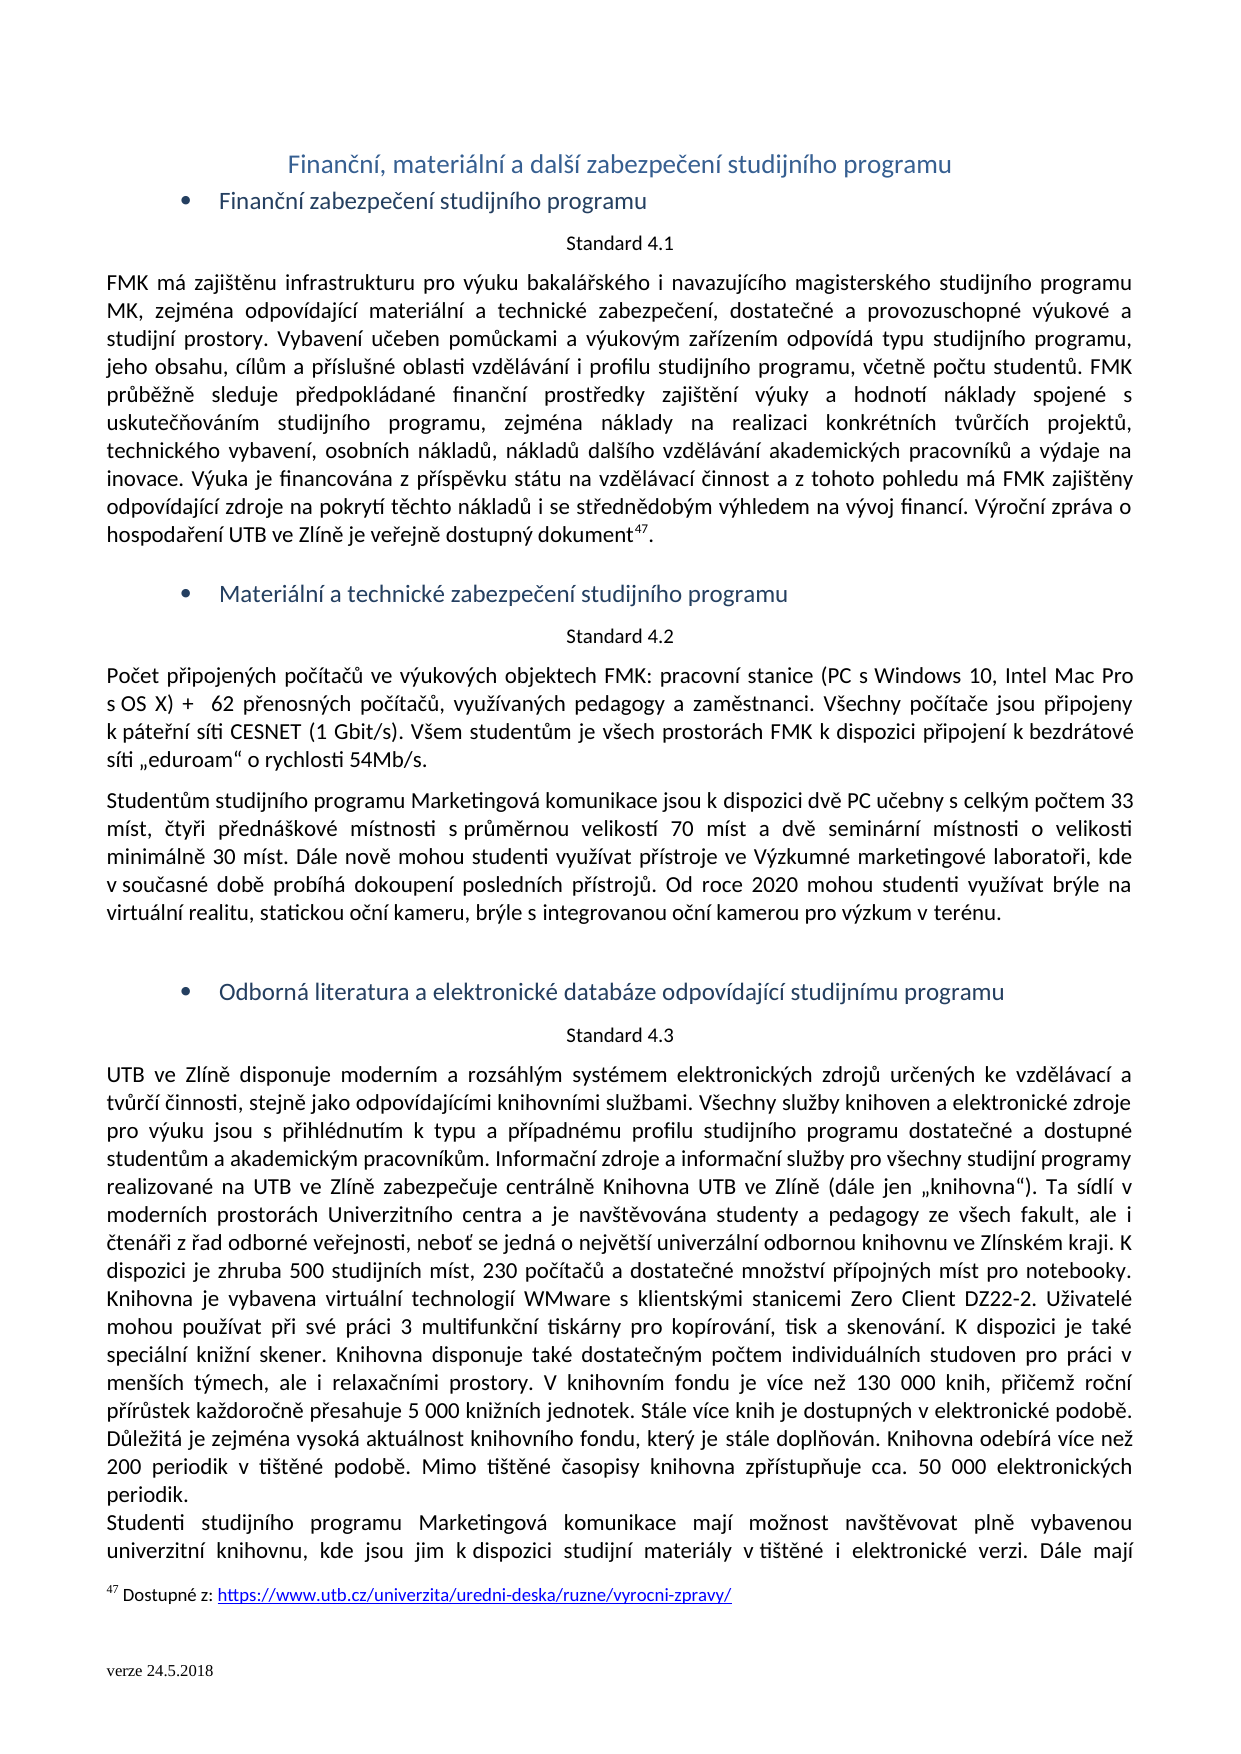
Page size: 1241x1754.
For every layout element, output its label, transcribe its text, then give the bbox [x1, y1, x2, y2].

text Standard 4.1 [106, 230, 1134, 256]
subtitle Finanční zabezpečení studijního programu [181, 185, 1134, 215]
subtitle Materiální a technické zabezpečení studijního programu [181, 578, 1134, 608]
text Standard 4.2 [106, 623, 1134, 649]
subtitle Odborná literatura a elektronické databáze odpovídající studijnímu programu [181, 976, 1134, 1007]
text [106, 1508, 1134, 1564]
subtitle Finanční, materiální a další zabezpečení studijního programu [106, 148, 1134, 181]
text Standard 4.3 [106, 1022, 1134, 1047]
text FMK má zajištěnu infrastrukturu pro výuku bakalářského i navazujícího magisterského studijního programu MK, zejména odpovídající materiální a technické zabezpečení, dostatečné a provozuschopné výukové a studijní prostory. Vybavení učeben pomůckami a výukovým zařízením odpovídá typu studijního programu, jeho obsahu, cílům a příslušné oblasti vzdělávání i profilu studijního programu, včetně počtu studentů. FMK průběžně sleduje předpokládané finanční prostředky zajištění výuky a hodnotí náklady spojené s uskutečňováním studijního programu, zejména náklady na realizaci konkrétních tvůrčích projektů, technického vybavení, osobních nákladů, nákladů dalšího vzdělávání akademických pracovníků a výdaje na inovace. Výuka je financována z příspěvku státu na vzdělávací činnost a z tohoto pohledu má FMK zajištěny odpovídající zdroje na pokrytí těchto nákladů i se střednědobým výhledem na vývoj financí. Výroční zpráva o hospodaření UTB ve Zlíně je veřejně dostupný dokument. [106, 268, 1134, 548]
text Počet připojených počítačů ve výukových objektech FMK: pracovní stanice (PC s Windows 10, Intel Mac Pro s OS X) + 62 přenosných počítačů, využívaných pedagogy a zaměstnanci. Všechny počítače jsou připojeny k páteřní síti CESNET (1 Gbit/s). Všem studentům je všech prostorách FMK k dispozici připojení k bezdrátové síti „eduroam“ o rychlosti 54Mb/s. [106, 661, 1134, 773]
text Studentům studijního programu Marketingová komunikace jsou k dispozici dvě PC učebny s celkým počtem 33 míst, čtyři přednáškové místnosti s průměrnou velikostí 70 míst a dvě seminární místnosti o velikosti minimálně 30 míst. Dále nově mohou studenti využívat přístroje ve Výzkumné marketingové laboratoři, kde v současné době probíhá dokoupení posledních přístrojů. Od roce 2020 mohou studenti využívat brýle na virtuální realitu, statickou oční kameru, brýle s integrovanou oční kamerou pro výzkum v terénu. [106, 786, 1134, 926]
text UTB ve Zlíně disponuje moderním a rozsáhlým systémem elektronických zdrojů určených ke vzdělávací a tvůrčí činnosti, stejně jako odpovídajícími knihovními službami. Všechny služby knihoven a elektronické zdroje pro výuku jsou s přihlédnutím k typu a případnému profilu studijního programu dostatečné a dostupné studentům a akademickým pracovníkům. Informační zdroje a informační služby pro všechny studijní programy realizované na UTB ve Zlíně zabezpečuje centrálně Knihovna UTB ve Zlíně (dále jen „knihovna“). Ta sídlí v moderních prostorách Univerzitního centra a je navštěvována studenty a pedagogy ze všech fakult, ale i čtenáři z řad odborné veřejnosti, neboť se jedná o největší univerzální odbornou knihovnu ve Zlínském kraji. K dispozici je zhruba 500 studijních míst, 230 počítačů a dostatečné množství přípojných míst pro notebooky. Knihovna je vybavena virtuální technologií WMware s klientskými stanicemi Zero Client DZ22-2. Uživatelé mohou používat při své práci 3 multifunkční tiskárny pro kopírování, tisk a skenování. K dispozici je také speciální knižní skener. Knihovna disponuje také dostatečným počtem individuálních studoven pro práci v menších týmech, ale i relaxačními prostory. V knihovním fondu je více než 130 000 knih, přičemž roční přírůstek každoročně přesahuje 5 000 knižních jednotek. Stále více knih je dostupných v elektronické podobě. Důležitá je zejména vysoká aktuálnost knihovního fondu, který je stále doplňován. Knihovna odebírá více než 200 periodik v tištěné podobě. Mimo tištěné časopisy knihovna zpřístupňuje cca. 50 000 elektronických periodik. [106, 1060, 1134, 1508]
